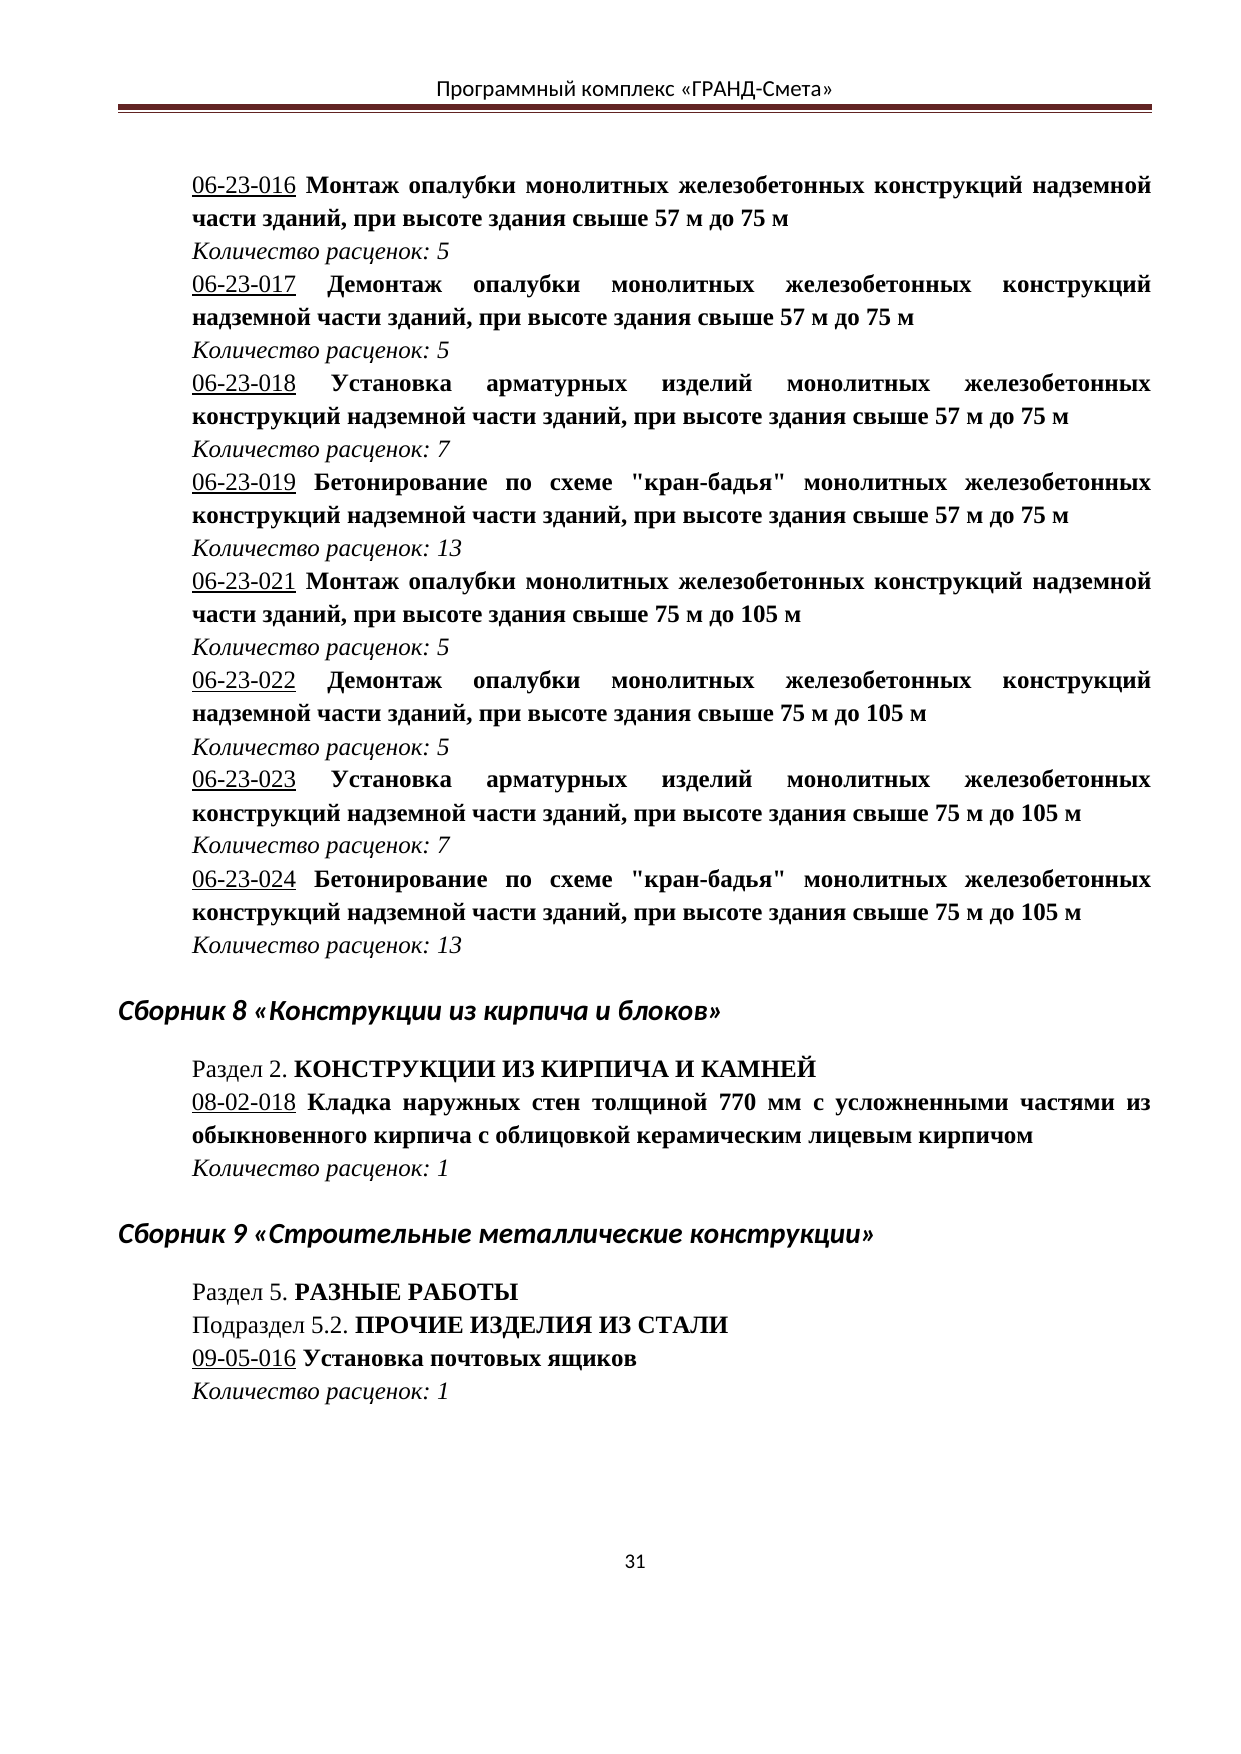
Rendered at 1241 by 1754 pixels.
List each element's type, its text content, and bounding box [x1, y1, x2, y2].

text Подраздел 5.2. ПРОЧИЕ ИЗДЕЛИЯ ИЗ СТАЛИ [192, 1310, 1152, 1338]
text 09-05-016 Установка почтовых ящиков [192, 1343, 1152, 1371]
text Количество расценок: 5 [192, 732, 1152, 760]
text 06-23-023 Установка арматурных изделий монолитных железобетонных конструкций надземной части зданий, при высоте здания свыше 75 м до 105 м [192, 764, 1152, 826]
text 06-23-021 Монтаж опалубки монолитных железобетонных конструкций надземной части зданий, при высоте здания свыше 75 м до 105 м [192, 566, 1152, 628]
text 08-02-018 Кладка наружных стен толщиной 770 мм с усложненными частями из обыкновенного кирпича с облицовкой керамическим лицевым кирпичом [192, 1087, 1152, 1148]
text Количество расценок: 13 [192, 930, 1152, 958]
text 06-23-016 Монтаж опалубки монолитных железобетонных конструкций надземной части зданий, при высоте здания свыше 57 м до 75 м [192, 170, 1152, 232]
text Количество расценок: 1 [192, 1376, 1152, 1404]
subtitle Сборник 8 «Конструкции из кирпича и блоков» [118, 992, 1152, 1027]
subtitle Сборник 9 «Строительные металлические конструкции» [118, 1215, 1152, 1251]
text Количество расценок: 13 [192, 533, 1152, 562]
text Раздел 5. РАЗНЫЕ РАБОТЫ [192, 1277, 1152, 1305]
text Количество расценок: 5 [192, 335, 1152, 364]
text 06-23-017 Демонтаж опалубки монолитных железобетонных конструкций надземной части зданий, при высоте здания свыше 57 м до 75 м [192, 269, 1152, 331]
text 06-23-018 Установка арматурных изделий монолитных железобетонных конструкций надземной части зданий, при высоте здания свыше 57 м до 75 м [192, 368, 1152, 430]
text Количество расценок: 1 [192, 1153, 1152, 1181]
text Раздел 2. КОНСТРУКЦИИ ИЗ КИРПИЧА И КАМНЕЙ [192, 1054, 1152, 1082]
text 06-23-019 Бетонирование по схеме "кран-бадья" монолитных железобетонных конструкций надземной части зданий, при высоте здания свыше 57 м до 75 м [192, 467, 1152, 529]
text Количество расценок: 7 [192, 831, 1152, 859]
text 06-23-024 Бетонирование по схеме "кран-бадья" монолитных железобетонных конструкций надземной части зданий, при высоте здания свыше 75 м до 105 м [192, 864, 1152, 925]
text 06-23-022 Демонтаж опалубки монолитных железобетонных конструкций надземной части зданий, при высоте здания свыше 75 м до 105 м [192, 666, 1152, 727]
text Количество расценок: 5 [192, 236, 1152, 265]
text Количество расценок: 5 [192, 632, 1152, 661]
text Количество расценок: 7 [192, 434, 1152, 463]
